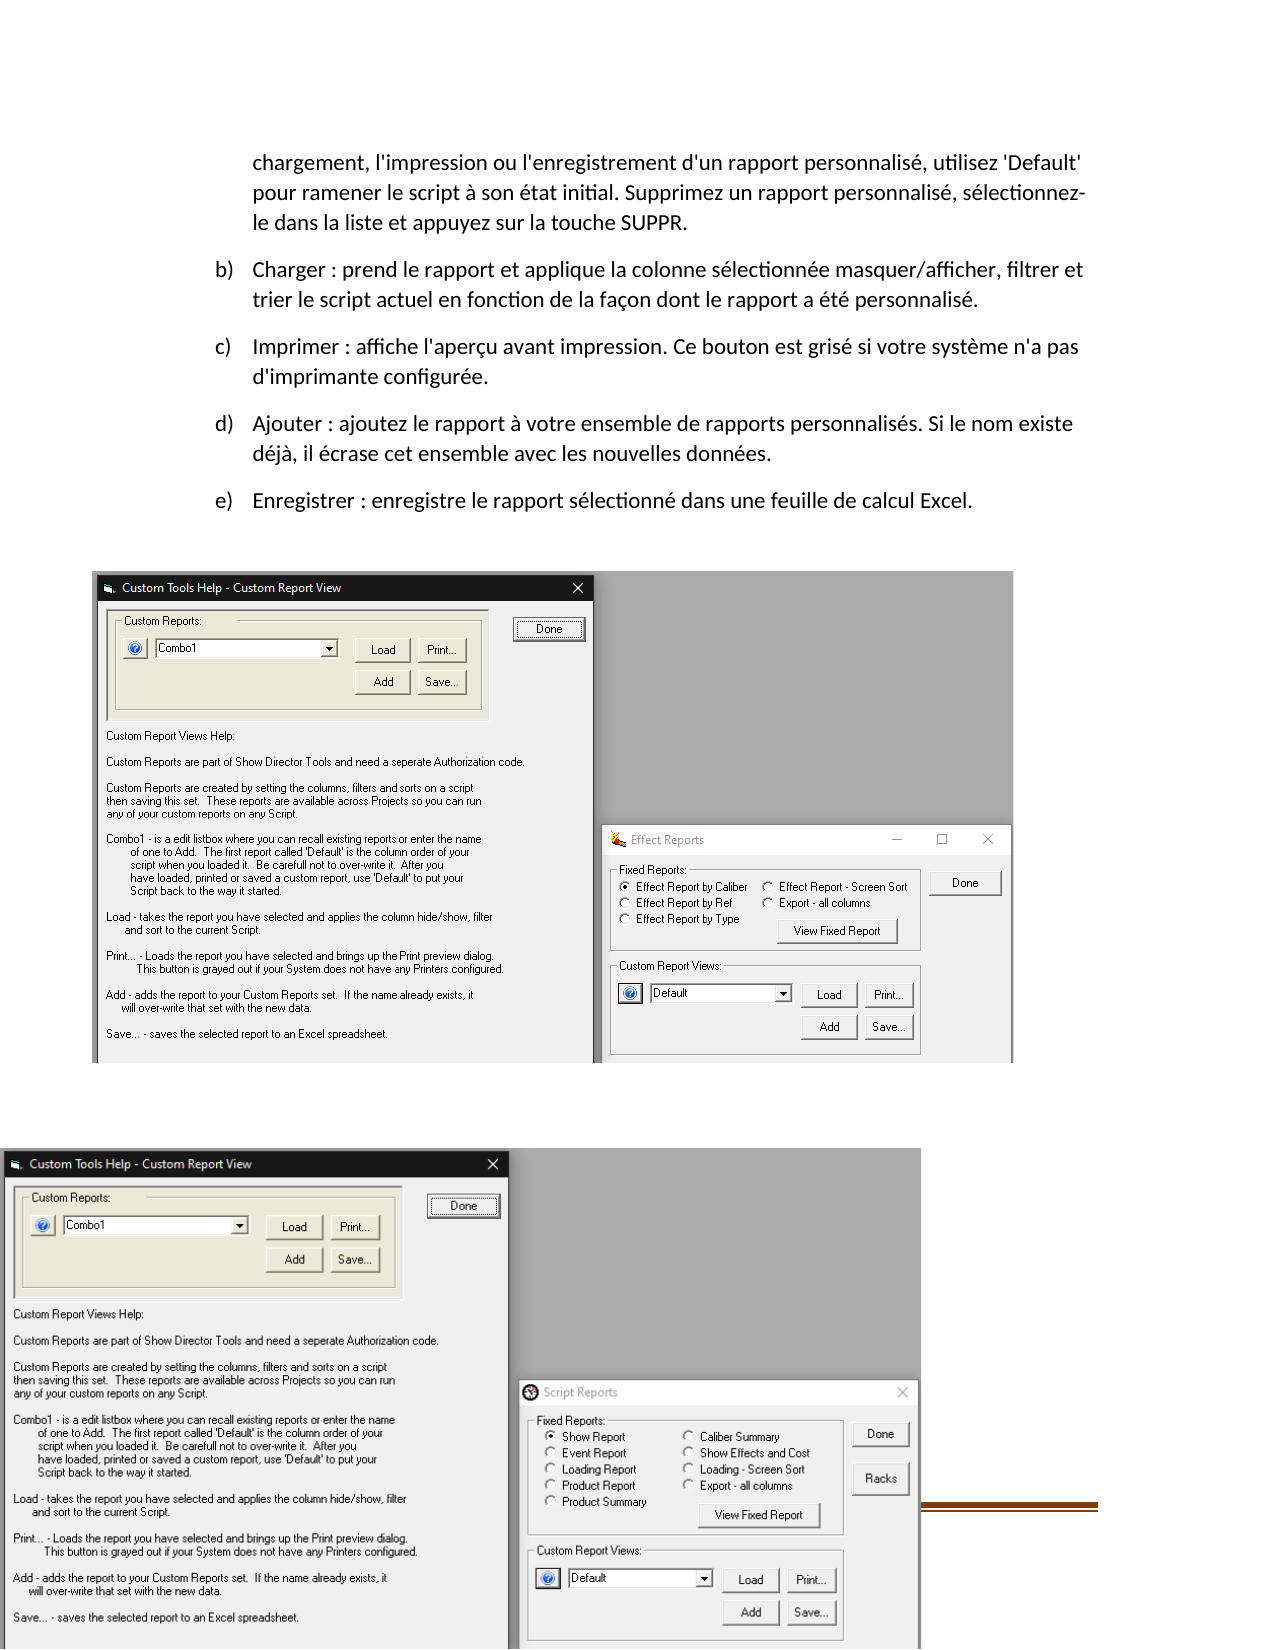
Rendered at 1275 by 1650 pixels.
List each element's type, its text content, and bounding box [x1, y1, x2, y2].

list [215, 148, 1098, 236]
list Enregistrer : enregistre le rapport sélectionné dans une feuille de calcul Excel. [215, 486, 1098, 514]
list Imprimer : affiche l'aperçu avant impression. Ce bouton est grisé si votre système n'a pas d'imprimante configurée. [215, 332, 1098, 390]
list Charger : prend le rapport et applique la colonne sélectionnée masquer/afficher, filtrer et trier le script actuel en fonction de la façon dont le rapport a été personnalisé. [215, 255, 1098, 313]
list Ajouter : ajoutez le rapport à votre ensemble de rapports personnalisés. Si le nom existe déjà, il écrase cet ensemble avec les nouvelles données. [215, 409, 1098, 467]
picture [0, 1148, 922, 1649]
picture [92, 571, 1014, 1062]
